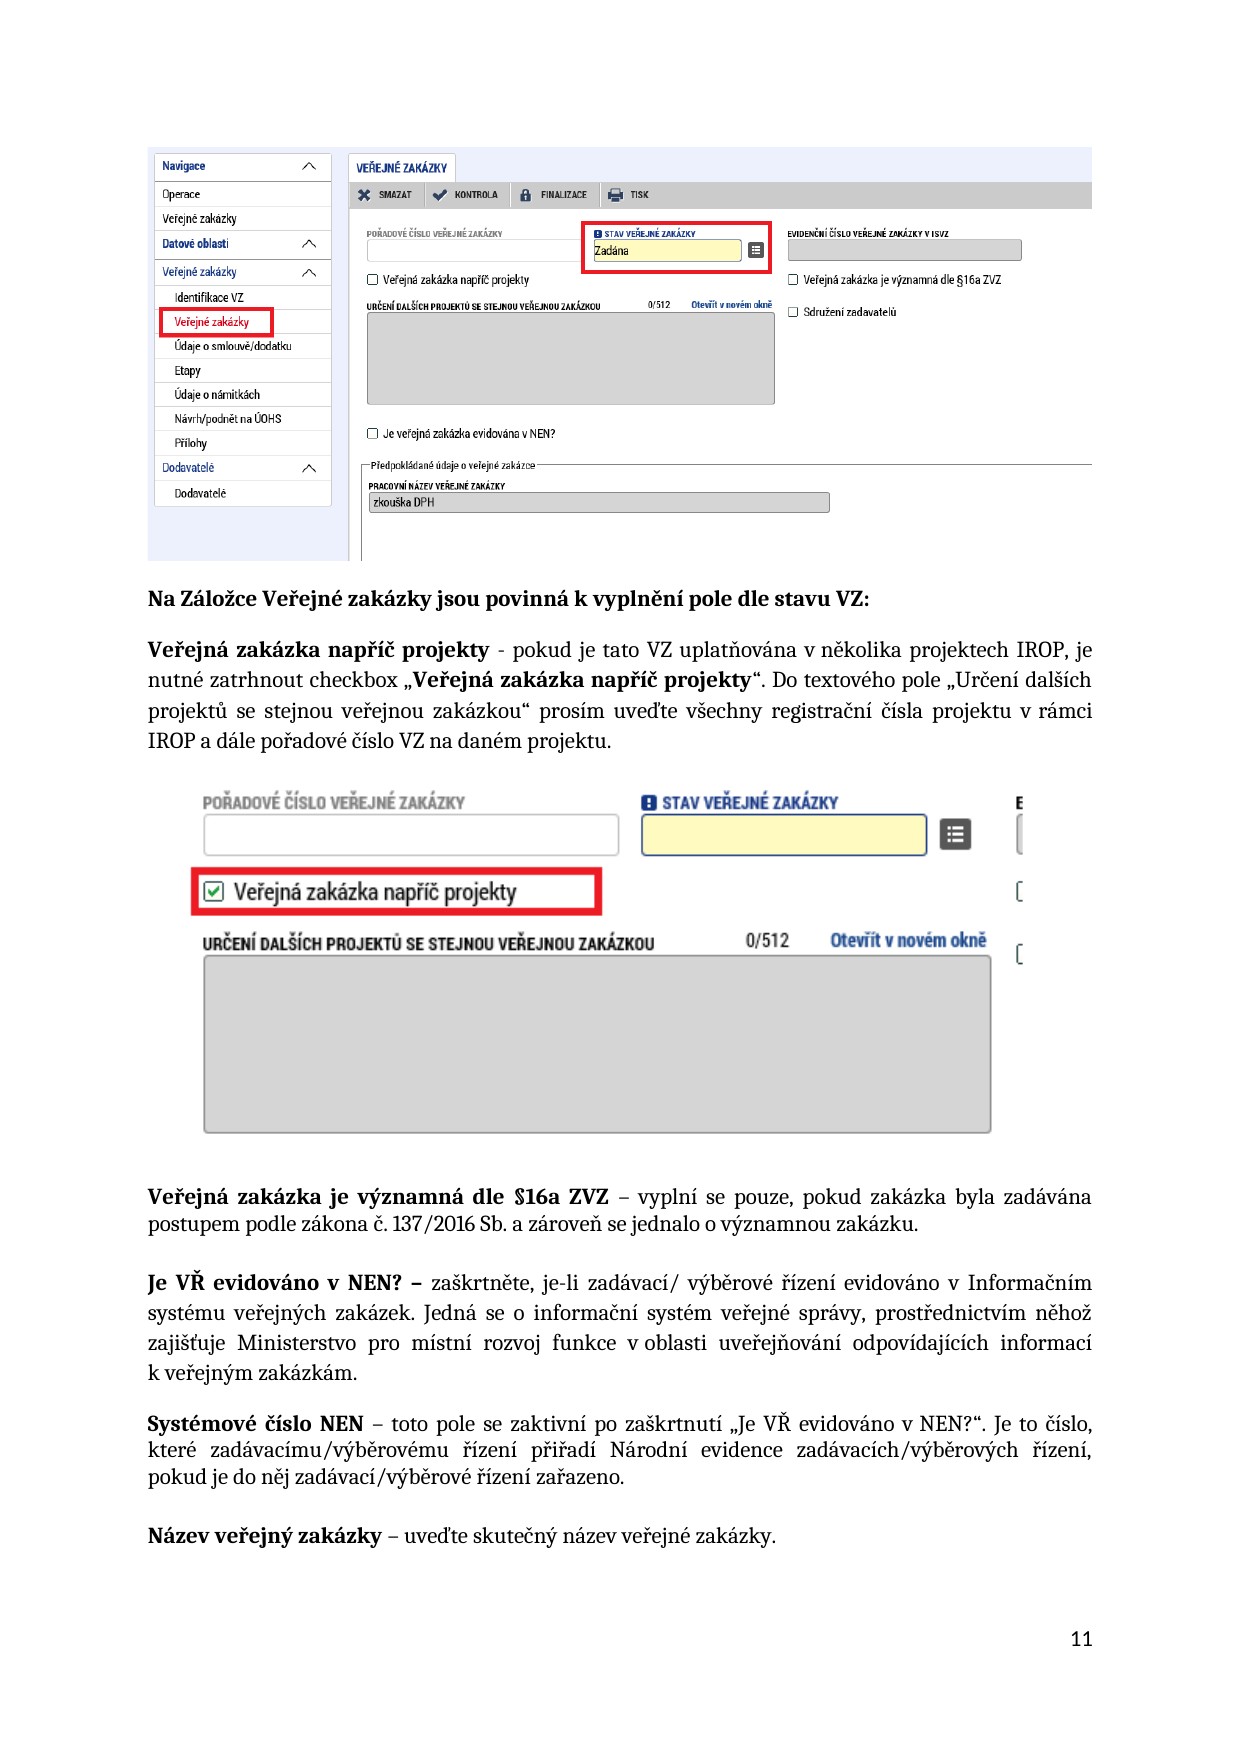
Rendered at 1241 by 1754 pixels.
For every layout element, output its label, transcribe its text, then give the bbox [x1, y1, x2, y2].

text Systémové číslo NEN – toto pole se zaktivní po zaškrtnutí „Je VŘ evidováno v NEN?“. Je to číslo, které zadávacímu/výběrovému řízení přiřadí Národní evidence zadávacích/výběrových řízení, pokud je do něj zadávací/výběrové řízení zařazeno. [148, 1411, 1093, 1490]
text Veřejná zakázka napříč projekty - pokud je tato VZ uplatňována v několika projektech IROP, je nutné zatrhnout checkbox „Veřejná zakázka napříč projekty“. Do textového pole „Určení dalších projektů se stejnou veřejnou zakázkou“ prosím uveďte všechny registrační čísla projektu v rámci IROP a dále pořadové číslo VZ na daném projektu. [148, 637, 1093, 754]
text Název veřejný zakázky – uveďte skutečný název veřejné zakázky. [148, 1523, 1093, 1549]
text Je VŘ evidováno v NEN? – zaškrtněte, je-li zadávací/ výběrové řízení evidováno v Informačním systému veřejných zakázek. Jedná se o informační systém veřejné správy, prostřednictvím něhož zajišťuje Ministerstvo pro místní rozvoj funkce v oblasti uveřejňování odpovídajících informací k veřejným zakázkám. [148, 1269, 1093, 1386]
text Veřejná zakázka je významná dle §16a ZVZ – vyplní se pouze, pokud zakázka byla zadávána postupem podle zákona č. 137/2016 Sb. a zároveň se jednalo o významnou zakázku. [148, 1184, 1093, 1237]
text Na Záložce Veřejné zakázky jsou povinná k vyplnění pole dle stavu VZ: [148, 586, 1093, 612]
picture [147, 147, 1092, 561]
picture [185, 778, 1023, 1159]
